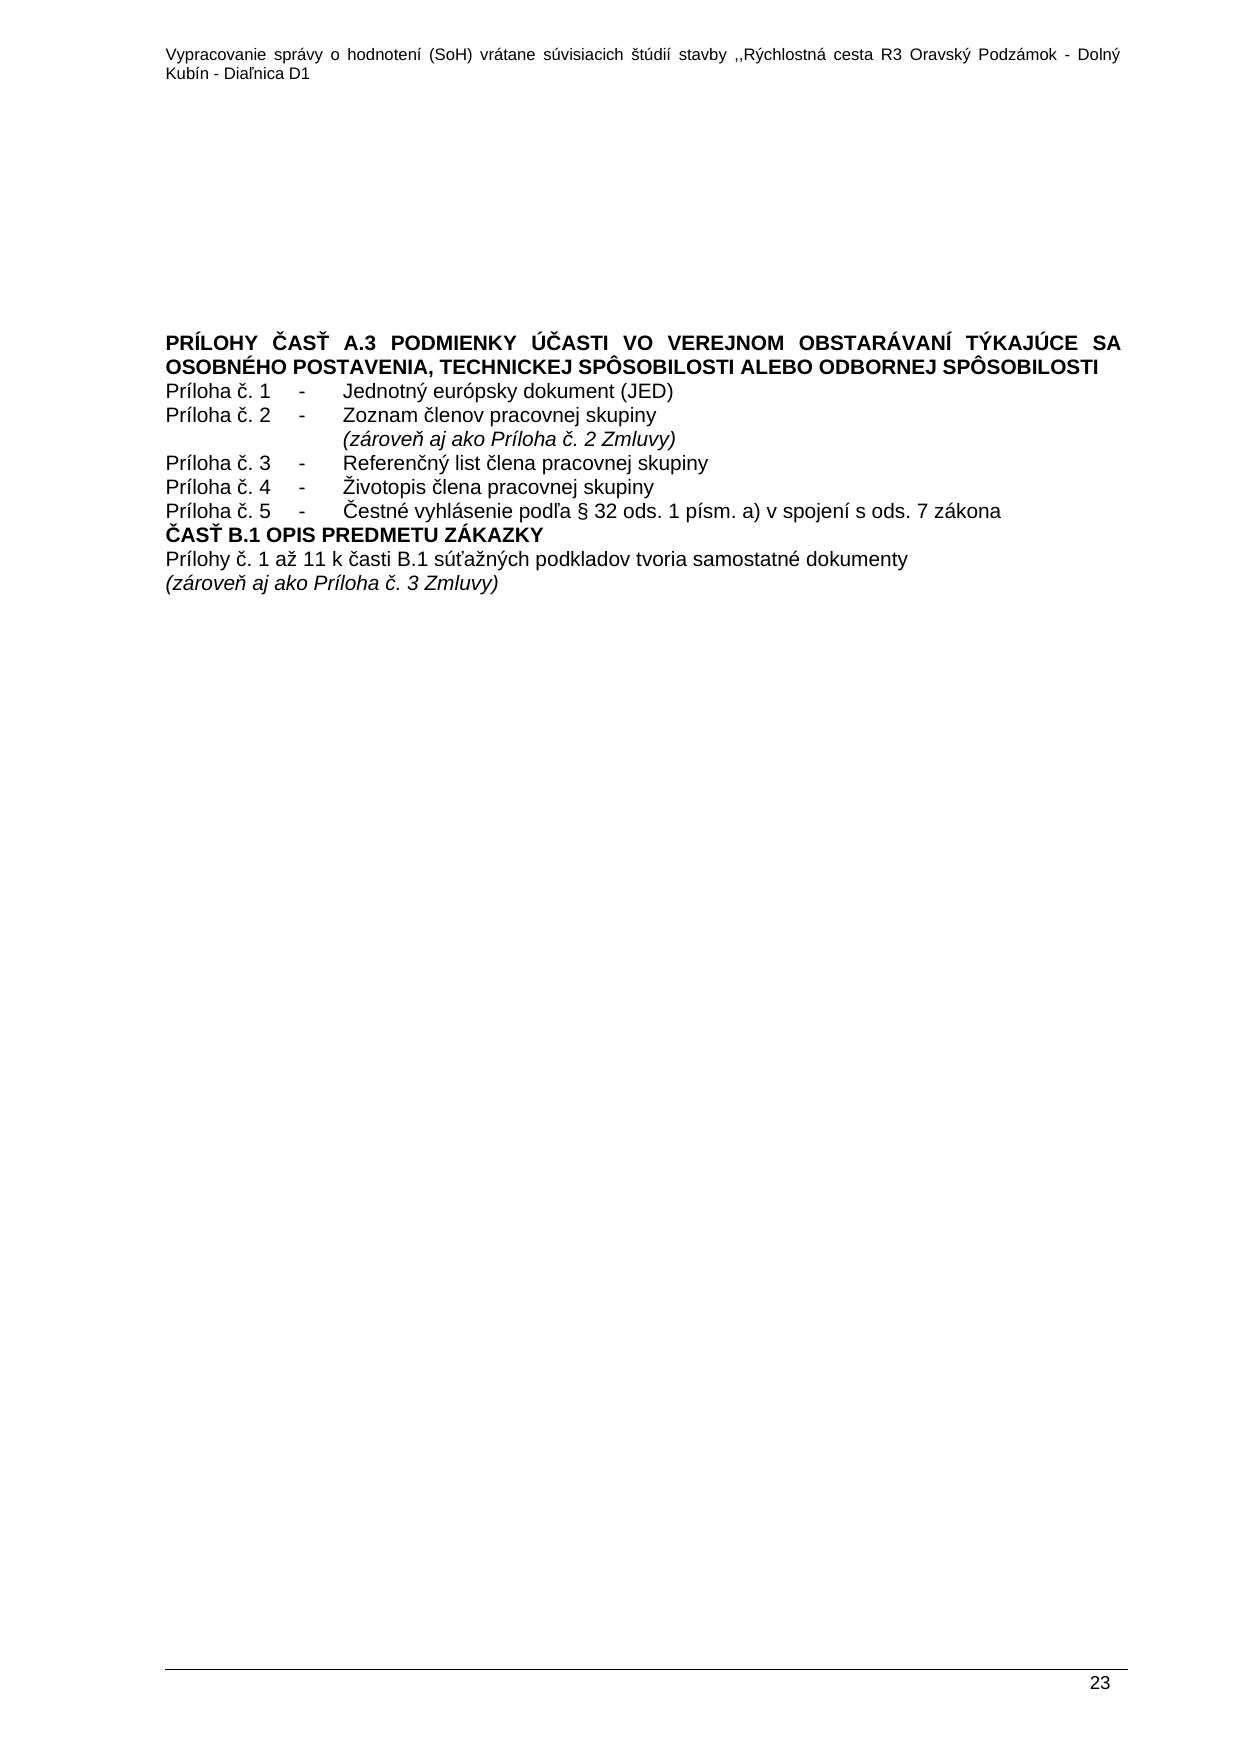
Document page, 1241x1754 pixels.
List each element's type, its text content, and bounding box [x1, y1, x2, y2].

text Príloha č. 5 - Čestné vyhlásenie podľa § 32 ods. 1 písm. a) v spojení s ods. 7 zákona [165, 499, 1122, 523]
text PRÍLOHY ČASŤ A.3 Podmienky účasti VO VEREJNOM OBSTARÁVANÍ týkajúce sa osobného postavenia, technickej spôsobilosti alebo odbornej spôsobilosti [165, 331, 1122, 379]
text Príloha č. 3 - Referenčný list člena pracovnej skupiny [165, 451, 1122, 475]
text ČASŤ B.1 OPIS PREDMETU ZÁKAZKY [165, 523, 1122, 547]
text (zároveň aj ako Príloha č. 3 Zmluvy) [165, 571, 1122, 594]
text Príloha č. 2 - Zoznam členov pracovnej skupiny [165, 403, 1122, 427]
text Príloha č. 1 - Jednotný európsky dokument (JED) [165, 379, 1122, 403]
text Príloha č. 4 - Životopis člena pracovnej skupiny [165, 475, 1122, 499]
text (zároveň aj ako Príloha č. 2 Zmluvy) [165, 427, 1122, 451]
text Prílohy č. 1 až 11 k časti B.1 súťažných podkladov tvoria samostatné dokumenty [165, 547, 1122, 571]
